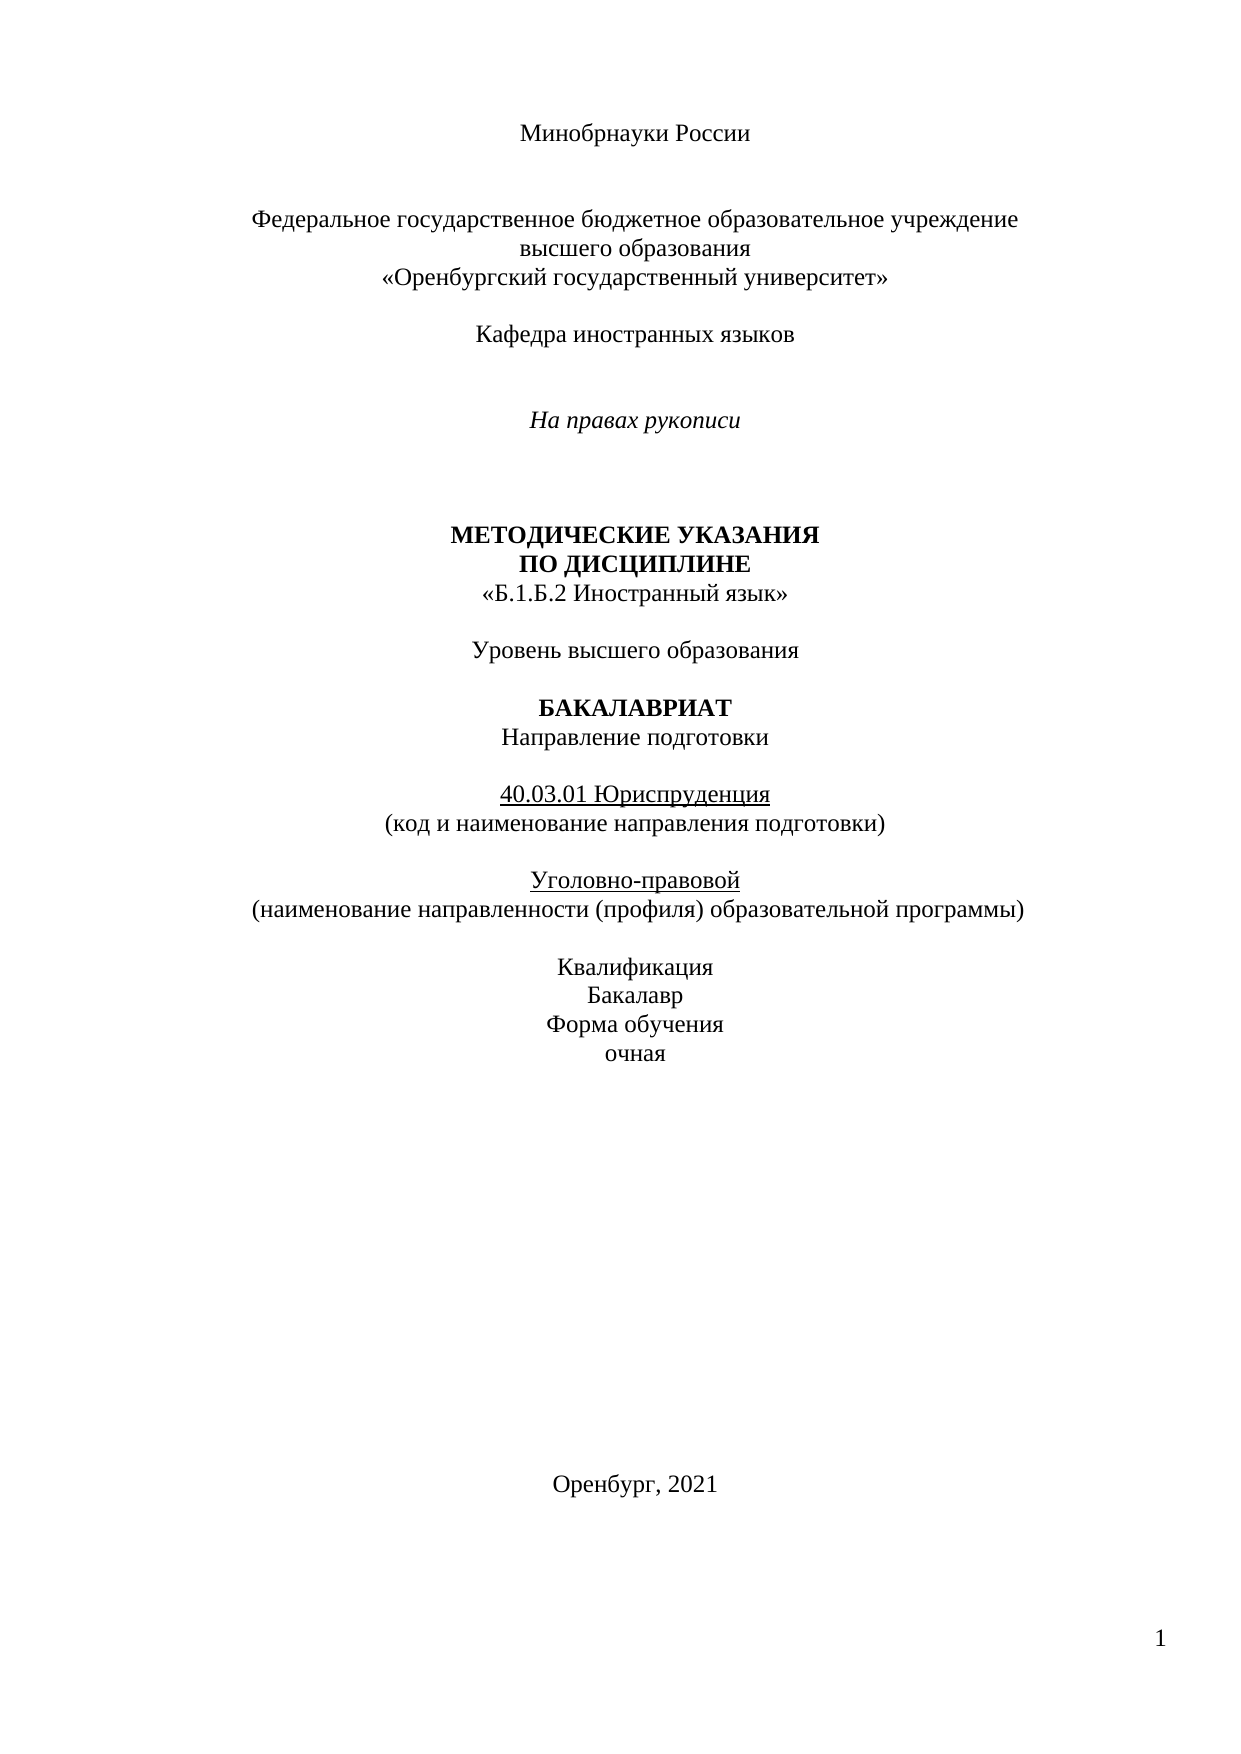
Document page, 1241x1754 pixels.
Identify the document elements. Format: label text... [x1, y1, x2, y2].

text Уголовно-правовой [103, 866, 1167, 894]
text На правах рукописи [103, 406, 1167, 434]
text Бакалавр [103, 981, 1167, 1009]
text БАКАЛАВРИАТ [103, 693, 1167, 722]
text Форма обучения [103, 1009, 1167, 1038]
text Квалификация [103, 952, 1167, 981]
text Минобрнауки России [103, 118, 1167, 147]
text Оренбург, 2021 [103, 1469, 1167, 1498]
text «Б.1.Б.2 Иностранный язык» [103, 578, 1167, 607]
text (наименование направленности (профиля) образовательной программы) [103, 894, 1167, 923]
text Уровень высшего образования [103, 636, 1167, 664]
text очная [103, 1038, 1167, 1067]
text высшего образования [103, 233, 1167, 262]
text МЕТОДИЧЕСКИЕ УКАЗАНИЯ [103, 521, 1167, 549]
text Направление подготовки [103, 722, 1167, 751]
text Федеральное государственное бюджетное образовательное учреждение [103, 204, 1167, 233]
text ПО ДИСЦИПЛИНЕ [103, 549, 1167, 578]
text «Оренбургский государственный университет» [103, 262, 1167, 291]
text 40.03.01 Юриспруденция [103, 779, 1167, 808]
text Кафедра иностранных языков [103, 319, 1167, 348]
text (код и наименование направления подготовки) [103, 808, 1167, 837]
